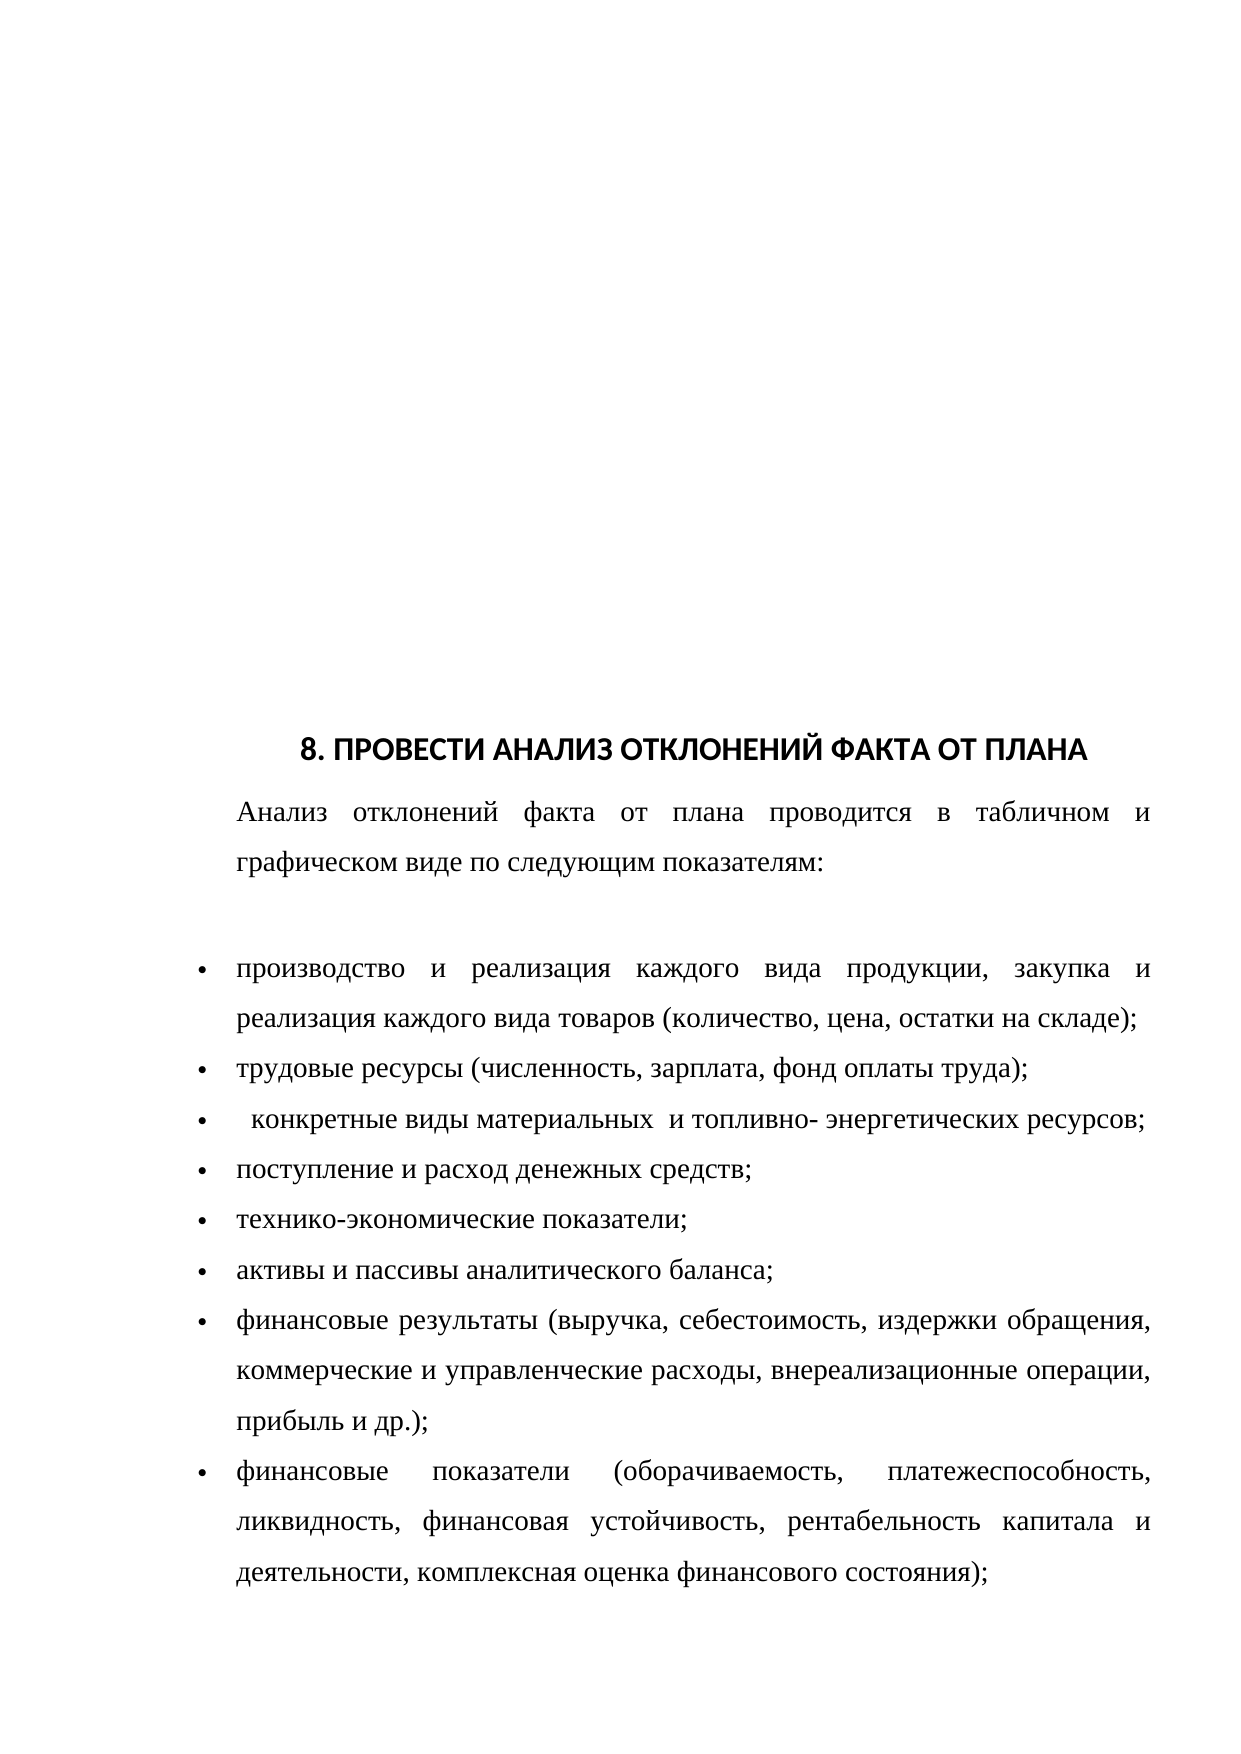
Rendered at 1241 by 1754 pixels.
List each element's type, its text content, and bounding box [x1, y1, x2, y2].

list финансовые результаты (выручка, себестоимость, издержки обращения, коммерческие и управленческие расходы, внереализационные операции, прибыль и др.); [199, 1302, 1152, 1436]
list активы и пассивы аналитического баланса; [199, 1252, 1152, 1285]
text Анализ отклонений факта от плана проводится в табличном и графическом виде по следующим показателям: [236, 794, 1152, 878]
list поступление и расход денежных средств; [199, 1151, 1152, 1185]
list трудовые ресурсы (численность, зарплата, фонд оплаты труда); [199, 1051, 1152, 1084]
list производство и реализация каждого вида продукции, закупка и реализация каждого вида товаров (количество, цена, остатки на складе); [199, 950, 1152, 1034]
list финансовые показатели (оборачиваемость, платежеспособность, ликвидность, финансовая устойчивость, рентабельность капитала и деятельности, комплексная оценка финансового состояния); [199, 1453, 1152, 1587]
list технико-экономические показатели; [199, 1201, 1152, 1235]
list конкретные виды материальных и топливно- энергетических ресурсов; [199, 1101, 1152, 1134]
text 8. ПРОВЕСТИ АНАЛИЗ ОТКЛОНЕНИЙ ФАКТА ОТ ПЛАНА [236, 728, 1152, 768]
